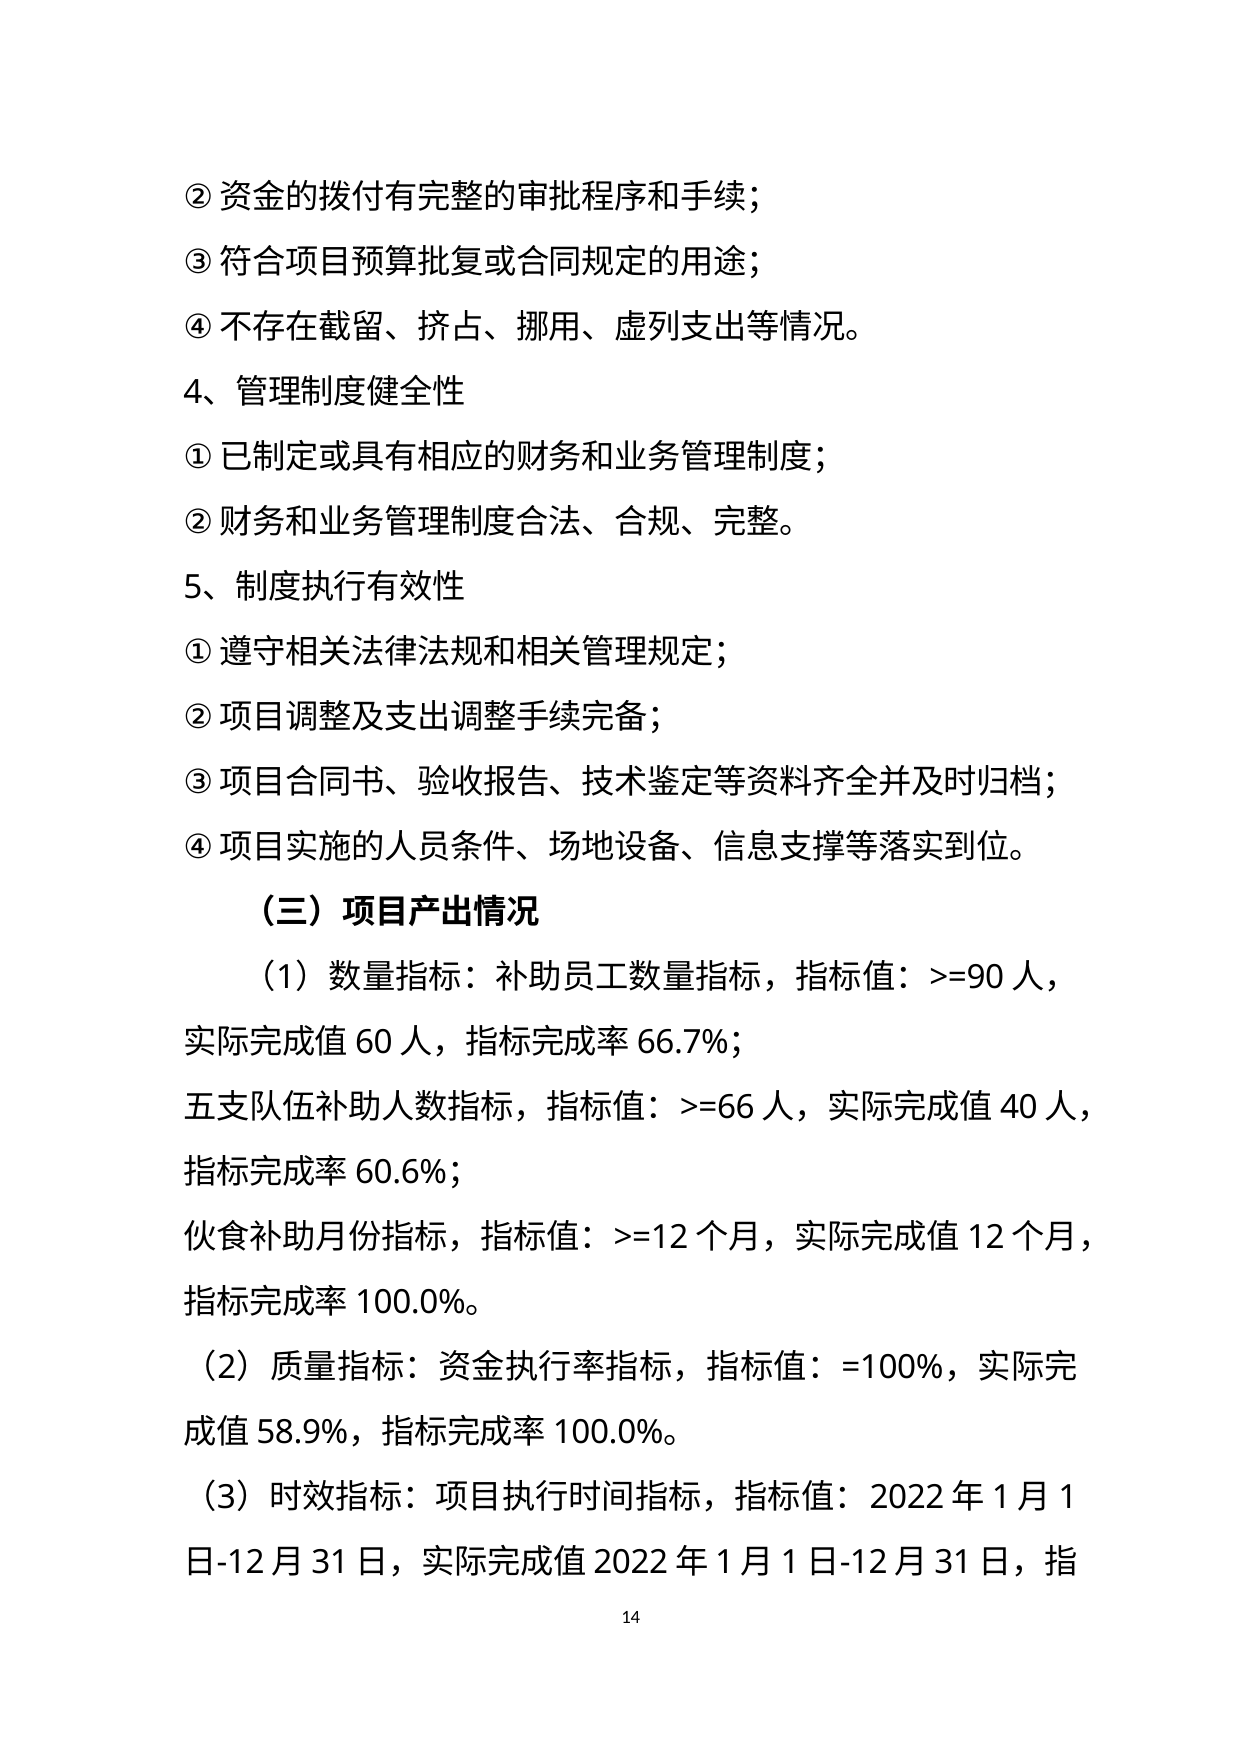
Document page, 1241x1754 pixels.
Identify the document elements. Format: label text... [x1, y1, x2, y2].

text （三）项目产出情况 [183, 877, 1078, 942]
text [183, 942, 1078, 1592]
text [183, 162, 1078, 877]
